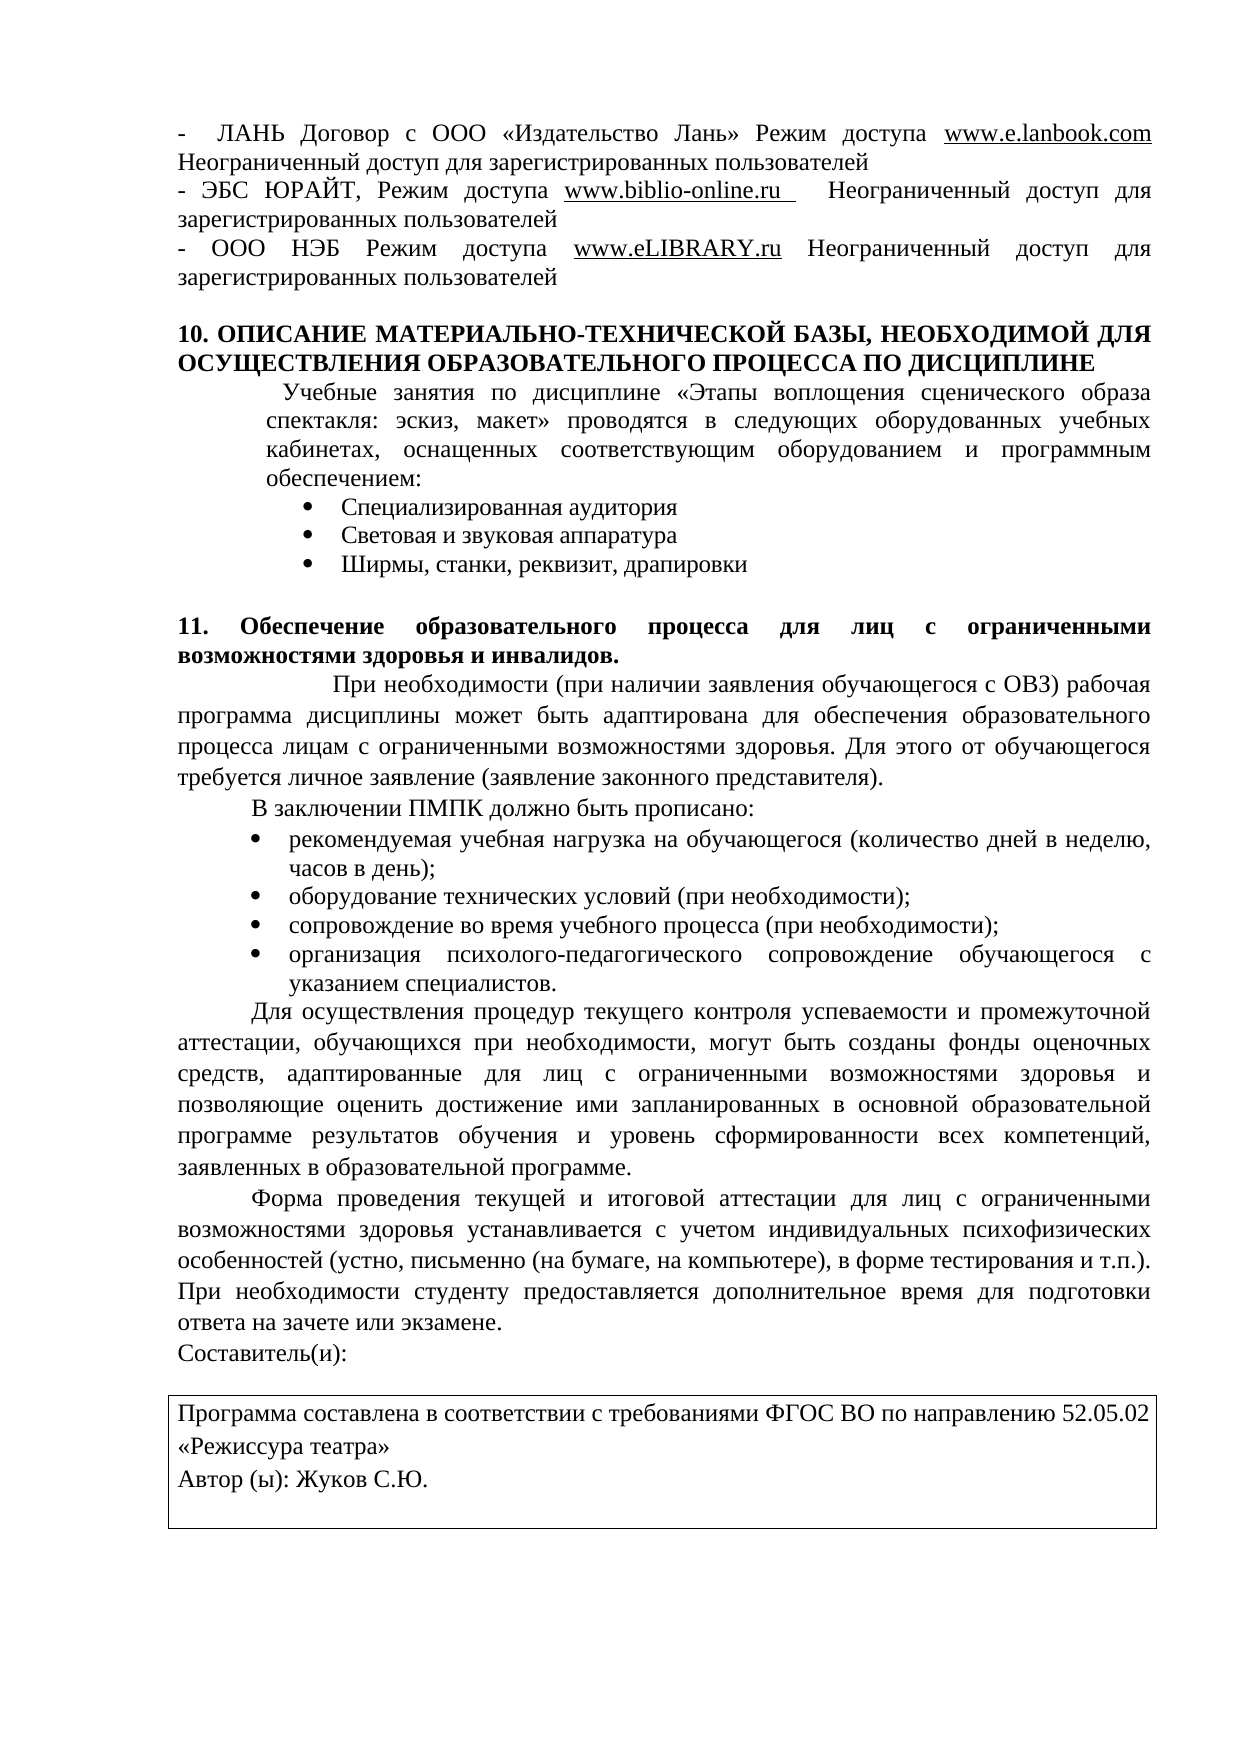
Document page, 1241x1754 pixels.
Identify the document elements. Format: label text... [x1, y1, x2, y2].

text В заключении ПМПК должно быть прописано: [177, 793, 1152, 822]
text 10. ОПИСАНИЕ МАТЕРИАЛЬНО-ТЕХНИЧЕСКОЙ БАЗЫ, НЕОБХОДИМОЙ ДЛЯ ОСУЩЕСТВЛЕНИЯ ОБРАЗОВАТЕЛЬНОГО ПРОЦЕССА ПО ДИСЦИПЛИНЕ [177, 319, 1152, 377]
text «Режиссура театра» [169, 1428, 1156, 1460]
text 11. Обеспечение образовательного процесса для лиц с ограниченными возможностями здоровья и инвалидов. [177, 611, 1152, 669]
text - ЭБС ЮРАЙТ, Режим доступа www.biblio-online.ru Неограниченный доступ для зарегистрированных пользователей [177, 176, 1152, 233]
text Для осуществления процедур текущего контроля успеваемости и промежуточной аттестации, обучающихся при необходимости, могут быть созданы фонды оценочных средств, адаптированные для лиц с ограниченными возможностями здоровья и позволяющие оценить достижение ими запланированных в основной образовательной программе результатов обучения и уровень сформированности всех компетенций, заявленных в образовательной программе. [177, 996, 1152, 1180]
list оборудование технических условий (при необходимости); [251, 881, 1152, 910]
list Специализированная аудитория [303, 492, 1152, 521]
text При необходимости (при наличии заявления обучающегося с ОВЗ) рабочая программа дисциплины может быть адаптирована для обеспечения образовательного процесса лицам с ограниченными возможностями здоровья. Для этого от обучающегося требуется личное заявление (заявление законного представителя). [177, 669, 1152, 791]
text Программа составлена в соответствии с требованиями ФГОС ВО по направлению 52.05.02 [169, 1396, 1156, 1427]
text - ЛАНЬ Договор с ООО «Издательство Лань» Режим доступа www.e.lanbook.com Неограниченный доступ для зарегистрированных пользователей [177, 118, 1152, 176]
text Учебные занятия по дисциплине «Этапы воплощения сценического образа спектакля: эскиз, макет» проводятся в следующих оборудованных учебных кабинетах, оснащенных соответствующим оборудованием и программным обеспечением: [266, 377, 1152, 492]
text - ООО НЭБ Режим доступа www.eLIBRARY.ru Неограниченный доступ для зарегистрированных пользователей [177, 233, 1152, 291]
list рекомендуемая учебная нагрузка на обучающегося (количество дней в неделю, часов в день); [251, 824, 1152, 881]
list организация психолого-педагогического сопровождение обучающегося с указанием специалистов. [251, 939, 1152, 996]
list сопровождение во время учебного процесса (при необходимости); [251, 910, 1152, 939]
text Форма проведения текущей и итоговой аттестации для лиц с ограниченными возможностями здоровья устанавливается с учетом индивидуальных психофизических особенностей (устно, письменно (на бумаге, на компьютере), в форме тестирования и т.п.). При необходимости студенту предоставляется дополнительное время для подготовки ответа на зачете или экзамене. [177, 1183, 1152, 1336]
text Составитель(и): [177, 1338, 1152, 1367]
text Автор (ы): Жуков С.Ю. [169, 1461, 1156, 1493]
list Световая и звуковая аппаратура [303, 521, 1152, 549]
list Ширмы, станки, реквизит, драпировки [303, 549, 1152, 578]
